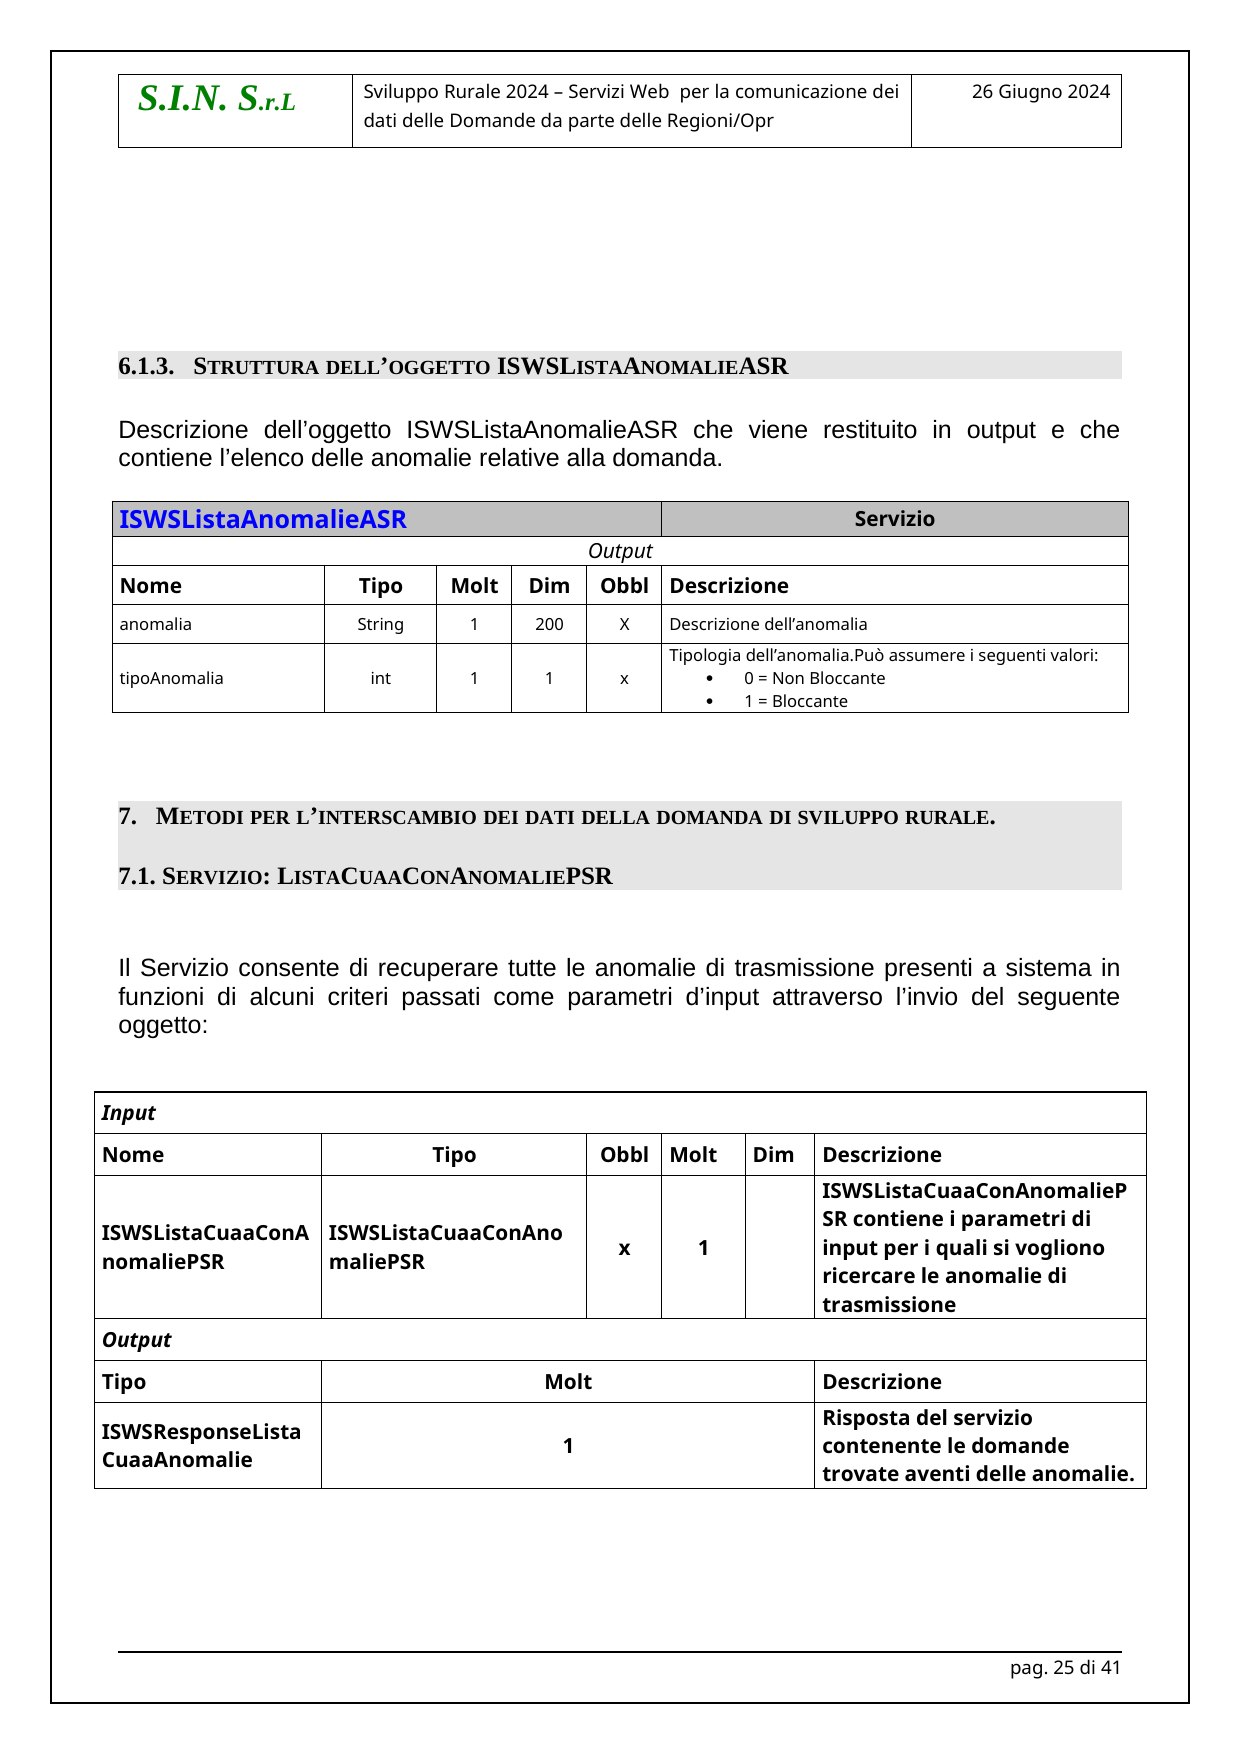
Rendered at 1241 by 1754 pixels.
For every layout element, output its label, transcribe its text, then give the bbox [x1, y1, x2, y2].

table_cell Molt [437, 566, 511, 604]
table_cell ISWSListaCuaaConAnomaliePSR [322, 1176, 586, 1318]
table_cell X [587, 605, 661, 643]
table_cell Output [113, 537, 1128, 565]
table_cell x [587, 644, 661, 712]
table_cell Descrizione [662, 566, 1128, 604]
table_cell 1 [437, 644, 511, 712]
table_cell Dim [512, 566, 586, 604]
table_cell Tipologia dell’anomalia.Può assumere i seguenti valori: 0 = Non Bloccante 1 = Bloccante [662, 644, 1128, 712]
table_cell Molt [662, 1134, 745, 1175]
table_cell String [325, 605, 436, 643]
list Struttura dell’oggetto ISWSListaAnomalieASR [118, 351, 1122, 379]
table_cell Obbl [587, 1134, 661, 1175]
table_cell 1 [662, 1176, 745, 1318]
table_cell Tipo [322, 1134, 586, 1175]
table_cell Obbl [587, 566, 661, 604]
table_cell Nome [113, 566, 324, 604]
table_cell int [325, 644, 436, 712]
table_cell Nome [95, 1134, 321, 1175]
list Il Servizio consente di recuperare tutte le anomalie di trasmissione presenti a sistema in funzioni di alcuni criteri passati come parametri d’input attraverso l’invio del seguente oggetto: [118, 953, 1122, 1039]
table_cell ISWSListaCuaaConAnomaliePSR [95, 1176, 321, 1318]
list Metodi per l’interscambio dei dati della domanda di sviluppo rurale. [118, 801, 1122, 830]
table_cell ISWSListaCuaaConAnomaliePSR contiene i parametri di input per i quali si vogliono ricercare le anomalie di trasmissione [815, 1176, 1146, 1318]
table_cell Descrizione dell’anomalia [662, 605, 1128, 643]
table_cell Descrizione [815, 1361, 1146, 1402]
table_cell 200 [512, 605, 586, 643]
table_cell 1 [512, 644, 586, 712]
table_cell Tipo [325, 566, 436, 604]
table_cell tipoAnomalia [113, 644, 324, 712]
table_cell ISWSResponseListaCuaaAnomalie [95, 1403, 321, 1488]
text Descrizione dell’oggetto ISWSListaAnomalieASR che viene restituito in output e che contiene l’elenco delle anomalie relative alla domanda. [118, 414, 1122, 472]
table_cell Risposta del servizio contenente le domande trovate aventi delle anomalie. [815, 1403, 1146, 1488]
table_cell Tipo [95, 1361, 321, 1402]
table_cell Dim [746, 1134, 814, 1175]
table_cell 1 [322, 1403, 814, 1488]
table_header Input [95, 1093, 1146, 1133]
table_cell x [587, 1176, 661, 1318]
table_cell anomalia [113, 605, 324, 643]
table_header Servizio [662, 502, 1128, 536]
table_cell Molt [322, 1361, 814, 1402]
table_cell 1 [437, 605, 511, 643]
list Servizio: ListaCuaaConAnomaliePSR [118, 861, 1122, 890]
table_cell Descrizione [815, 1134, 1146, 1175]
table_cell [746, 1176, 814, 1318]
table_header ISWSListaAnomalieASR [113, 502, 661, 536]
table_cell Output [95, 1319, 1146, 1360]
